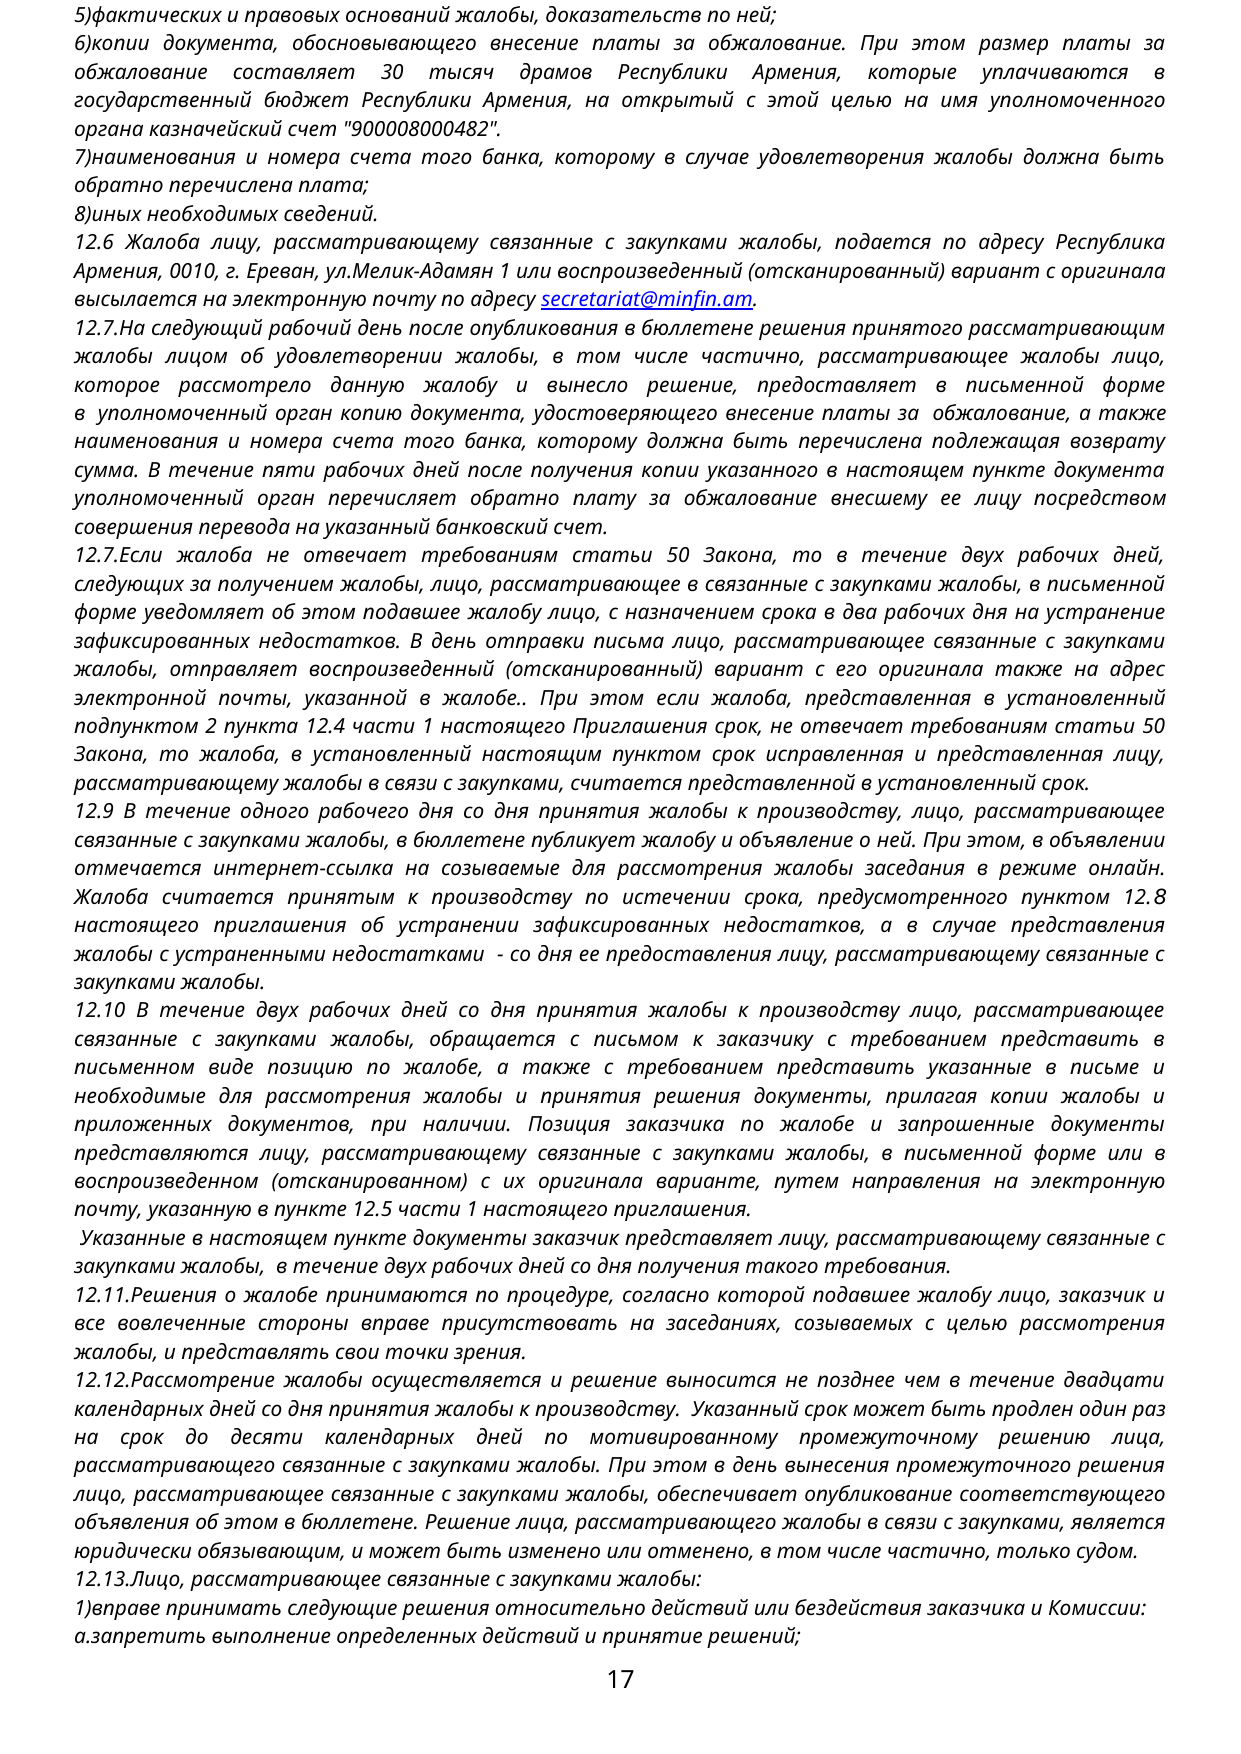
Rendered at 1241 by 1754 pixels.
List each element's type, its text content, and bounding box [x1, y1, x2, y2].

text 12.7.На следующий рабочий день после опубликования в бюллетене решения принятого рассматривающим жалобы лицом об удовлетворении жалобы, в том числе частично, рассматривающее жалобы лицо, которое рассмотрело данную жалобу и вынесло решение, предоставляет в письменной форме в уполномоченный орган копию документа, удостоверяющего внесение платы за обжалование, а также наименования и номера счета того банка, которому должна быть перечислена подлежащая возврату сумма. В течение пяти рабочих дней после получения копии указанного в настоящем пункте документа уполномоченный орган перечисляет обратно плату за обжалование внесшему ее лицу посредством совершения перевода на указанный банковский счет. [74, 313, 1167, 541]
text 1)вправе принимать следующие решения относительно действий или бездействия заказчика и Комиссии: [74, 1593, 1167, 1621]
text 12.9 В течение одного рабочего дня со дня принятия жалобы к производству, лицо, рассматривающее связанные с закупками жалобы, в бюллетене публикует жалобу и объявление о ней. При этом, в объявлении отмечается интернет-ссылка на созываемые для рассмотрения жалобы заседания в режиме онлайн. Жалоба считается принятым к производству по истечении срока, предусмотренного пунктом 12.8 настоящего приглашения об устранении зафиксированных недостатков, а в случае представления жалобы с устраненными недостатками - со дня ее предоставления лицу, рассматривающему связанные с закупками жалобы. [74, 796, 1167, 996]
text 12.12.Рассмотрение жалобы осуществляется и решение выносится не позднее чем в течение двадцати календарных дней со дня принятия жалобы к производству. Указанный срок может быть продлен один раз на срок до десяти календарных дней по мотивированному промежуточному решению лица, рассматривающего связанные с закупками жалобы. При этом в день вынесения промежуточного решения лицо, рассматривающее связанные с закупками жалобы, обеспечивает опубликование соответствующего объявления об этом в бюллетене. Решение лица, рассматривающего жалобы в связи с закупками, является юридически обязывающим, и может быть изменено или отменено, в том числе частично, только судом. [74, 1365, 1167, 1564]
text 12.7.Если жалоба не отвечает требованиям статьи 50 Закона, то в течение двух рабочих дней, следующих за получением жалобы, лицо, рассматривающее в связанные с закупками жалобы, в письменной форме уведомляет об этом подавшее жалобу лицо, с назначением срока в два рабочих дня на устранение зафиксированных недостатков. В день отправки письма лицо, рассматривающее связанные с закупками жалобы, отправляет воспроизведенный (отсканированный) вариант с его оригинала также на адрес электронной почты, указаннօй в жалобе.. При этом если жалоба, представленная в установленный подпунктом 2 пункта 12.4 части 1 настоящего Приглашения срок, не отвечает требованиям статьи 50 Закона, то жалоба, в установленный настоящим пунктом срок исправленная и представленная лицу, рассматривающему жалобы в связи с закупками, считается представленной в установленный срок. [74, 541, 1167, 796]
text 12.10 В течение двух рабочих дней со дня принятия жалобы к производству лицо, рассматривающее связанные с закупками жалобы, обращается с письмом к заказчику с требованием представить в письменном виде позицию по жалобе, а также с требованием представить указанные в письме и необходимые для рассмотрения жалобы и принятия решения документы, прилагая копии жалобы и приложенных документов, при наличии. Позиция заказчика по жалобе и запрошенные документы представляются лицу, рассматривающему связанные с закупками жалобы, в письменной форме или в воспроизведенном (отсканированном) с их оригинала варианте, путем направления на электронную почту, указанную в пункте 12.5 части 1 настоящего приглашения. [74, 996, 1167, 1223]
text 5)фактических и правовых оснований жалобы, доказательств по ней; [74, 0, 1167, 28]
text 12.6 Жалоба лицу, рассматривающему связанные с закупками жалобы, подается по адресу Республика Армения, 0010, г. Ереван, ул.Мелик-Адамян 1 или воспроизведенный (отсканированный) вариант с оригинала высылается на электронную почту по адресу secretariat@minfin.am. [74, 227, 1167, 313]
text Указанные в настоящем пункте документы заказчик представляет лицу, рассматривающему связанные с закупками жалобы, в течение двух рабочих дней со дня получения такого требования. [74, 1223, 1167, 1280]
text 12.11.Решения о жалобе принимаются по процедуре, согласно которой подавшее жалобу лицо, заказчик и все вовлеченные стороны вправе присутствовать на заседаниях, созываемых с целью рассмотрения жалобы, и представлять свои точки зрения. [74, 1280, 1167, 1365]
text 8)иных необходимых сведений. [74, 199, 1167, 227]
text 6)копии документа, обосновывающего внесение платы за обжалование. При этом размер платы за обжалование составляет 30 тысяч драмов Республики Армения, которые уплачиваются в государственный бюджет Республики Армения, на открытый с этой целью на имя уполномоченного органа казначейский счет "900008000482". [74, 28, 1167, 142]
text 12.13.Лицо, рассматривающее связанные с закупками жалобы: [74, 1564, 1167, 1593]
text а.запретить выполнение определенных действий и принятие решений; [74, 1621, 1167, 1649]
text 7)наименования и номера счета того банка, которому в случае удовлетворения жалобы должна быть обратно перечислена плата; [74, 142, 1167, 199]
